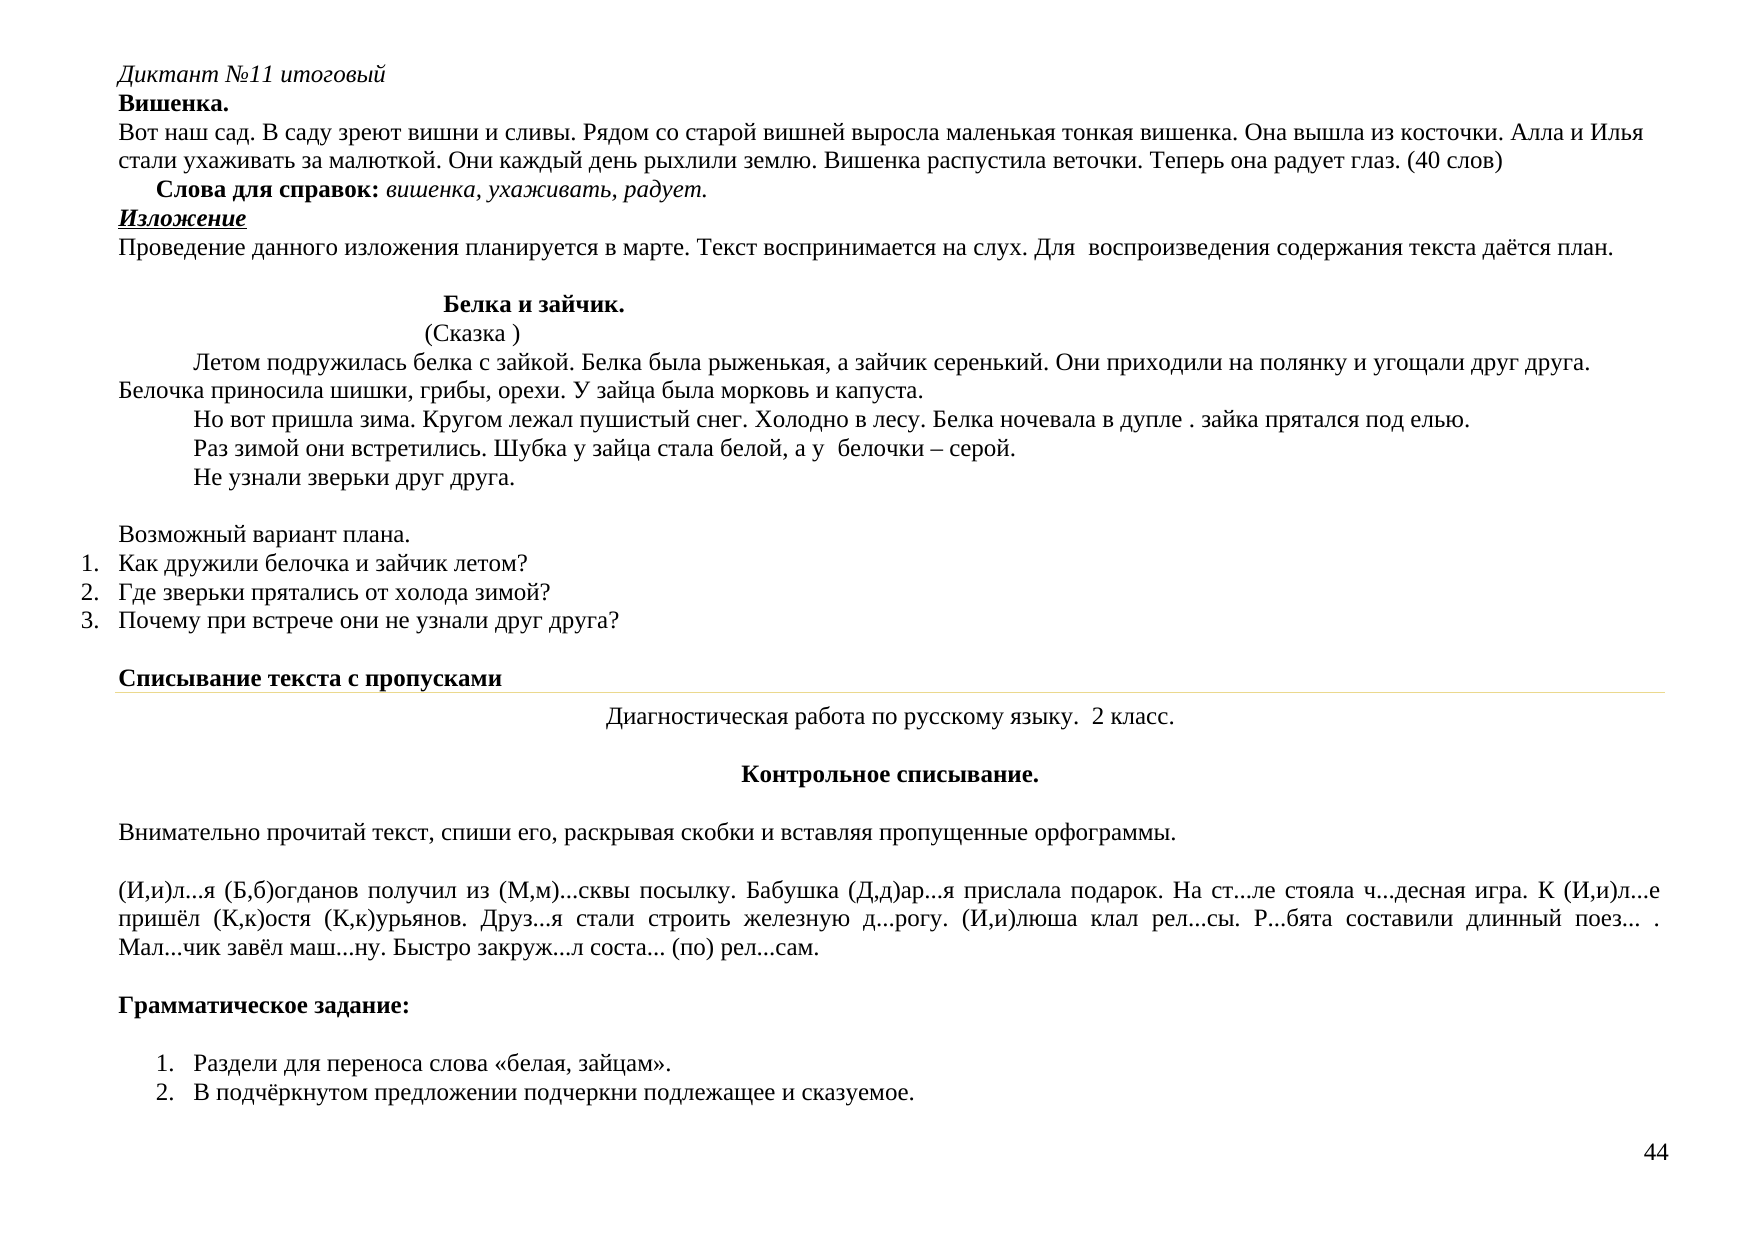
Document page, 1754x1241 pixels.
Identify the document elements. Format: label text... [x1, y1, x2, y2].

text Списывание текста с пропусками [118, 663, 1668, 692]
text Изложение [118, 203, 1668, 232]
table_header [115, 693, 1665, 1113]
text Но вот пришла зима. Кругом лежал пушистый снег. Холодно в лесу. Белка ночевала в дупле . зайка прятался под елью. [118, 404, 1668, 433]
text Не узнали зверьки друг друга. [118, 462, 1668, 490]
list Где зверьки прятались от холода зимой? [81, 577, 1668, 605]
list Как дружили белочка и зайчик летом? [81, 548, 1668, 577]
text Слова для справок: вишенка, ухаживать, радует. [118, 174, 1668, 203]
text Раз зимой они встретились. Шубка у зайца стала белой, а у белочки – серой. [118, 433, 1668, 462]
text Диктант №11 итоговый [118, 59, 1668, 88]
text Проведение данного изложения планируется в марте. Текст воспринимается на слух. Для воспроизведения содержания текста даётся план. [118, 232, 1668, 260]
text Летом подружилась белка с зайкой. Белка была рыженькая, а зайчик серенький. Они приходили на полянку и угощали друг друга. Белочка приносила шишки, грибы, орехи. У зайца была морковь и капуста. [118, 347, 1668, 404]
list Почему при встрече они не узнали друг друга? [81, 605, 1668, 634]
text Вишенка. [118, 88, 1668, 117]
text Возможный вариант плана. [118, 519, 1668, 548]
text Вот наш сад. В саду зреют вишни и сливы. Рядом со старой вишней выросла маленькая тонкая вишенка. Она вышла из косточки. Алла и Илья стали ухаживать за малюткой. Они каждый день рыхлили землю. Вишенка распустила веточки. Теперь она радует глаз. (40 слов) [118, 117, 1668, 174]
text Белка и зайчик. [118, 289, 1668, 318]
text (Сказка ) [118, 318, 1668, 347]
